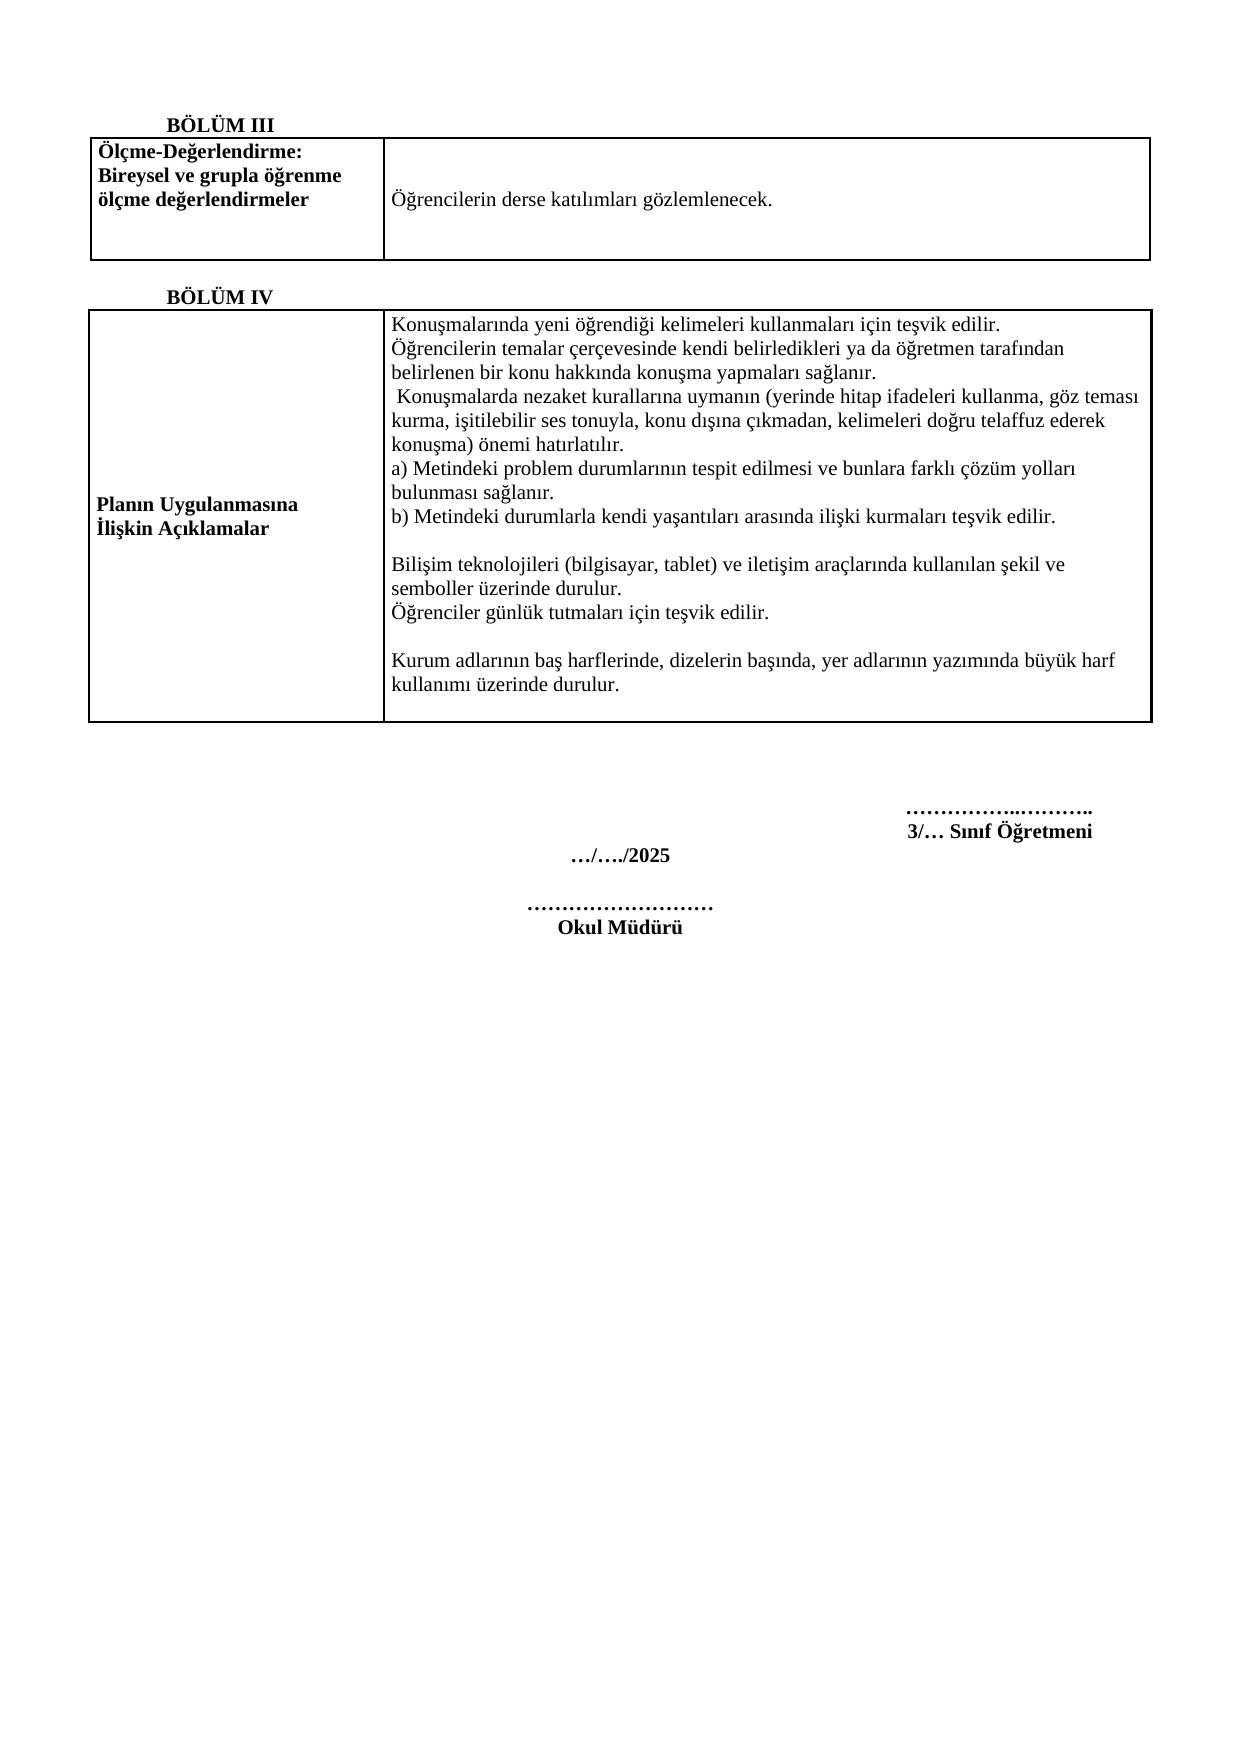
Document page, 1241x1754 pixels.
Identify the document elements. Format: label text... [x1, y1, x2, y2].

subtitle BÖLÜM III [148, 113, 1092, 137]
table_header Öğrencilerin derse katılımları gözlemlenecek. [385, 139, 1149, 259]
subtitle BÖLÜM IV [148, 285, 1092, 309]
text 3/… Sınıf Öğretmeni [148, 819, 1092, 843]
text Okul Müdürü [148, 915, 1092, 939]
table_header Konuşmalarında yeni öğrendiği kelimeleri kullanmaları için teşvik edilir. Öğrencilerin temalar çerçevesinde kendi belirledikleri ya da öğretmen tarafından belirlenen bir konu hakkında konuşma yapmaları sağlanır. Konuşmalarda nezaket kurallarına uymanın (yerinde hitap ifadeleri kullanma, göz teması kurma, işitilebilir ses tonuyla, konu dışına çıkmadan, kelimeleri doğru telaffuz ederek konuşma) önemi hatırlatılır. a) Metindeki problem durumlarının tespit edilmesi ve bunlara farklı çözüm yolları bulunması sağlanır. b) Metindeki durumlarla kendi yaşantıları arasında ilişki kurmaları teşvik edilir. Bilişim teknolojileri (bilgisayar, tablet) ve iletişim araçlarında kullanılan şekil ve semboller üzerinde durulur. Öğrenciler günlük tutmaları için teşvik edilir. Kurum adlarının baş harflerinde, dizelerin başında, yer adlarının yazımında büyük harf kullanımı üzerinde durulur. [385, 311, 1150, 721]
table_header Planın Uygulanmasına İlişkin Açıklamalar [90, 311, 383, 721]
text …/…./2025 [148, 843, 1092, 867]
text ……………..……….. [148, 795, 1092, 819]
text ……………………… [148, 891, 1092, 915]
table_header Ölçme-Değerlendirme: Bireysel ve grupla öğrenme ölçme değerlendirmeler [92, 139, 383, 259]
